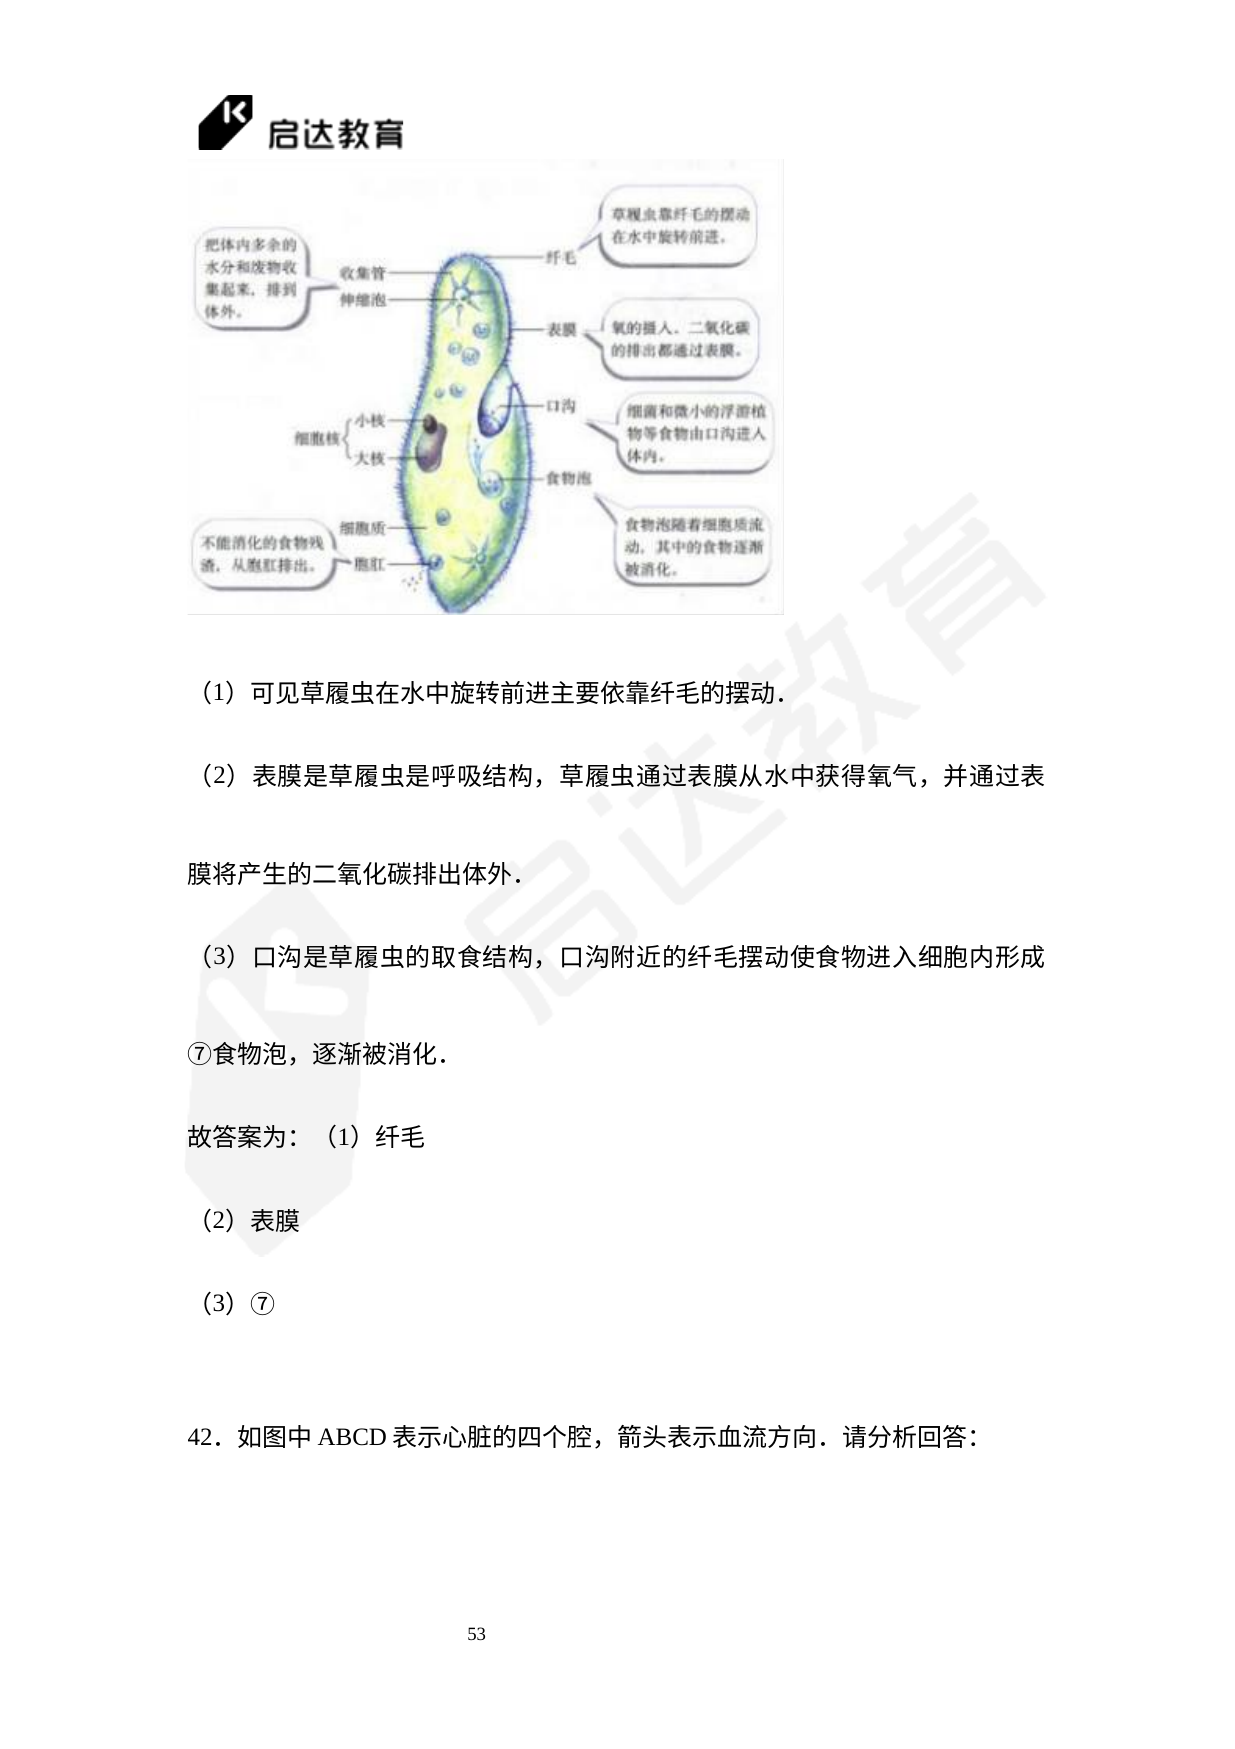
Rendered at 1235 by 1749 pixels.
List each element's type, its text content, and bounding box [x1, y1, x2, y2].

text （3）⑦ [187, 1270, 1047, 1335]
text （1）可见草履虫在水中旋转前进主要依靠纤毛的摆动． [187, 659, 1047, 724]
text （3）口沟是草履虫的取食结构，口沟附近的纤毛摆动使食物进入细胞内形成⑦食物泡，逐渐被消化． [187, 923, 1047, 1085]
text （2）表膜 [187, 1187, 1047, 1252]
picture [187, 159, 784, 615]
picture [198, 95, 404, 150]
text （2）表膜是草履虫是呼吸结构，草履虫通过表膜从水中获得氧气，并通过表膜将产生的二氧化碳排出体外． [187, 742, 1047, 905]
text 故答案为：（1）纤毛 [187, 1103, 1047, 1168]
text 42．如图中ABCD表示心脏的四个腔，箭头表示血流方向．请分析回答： [187, 1403, 1047, 1468]
